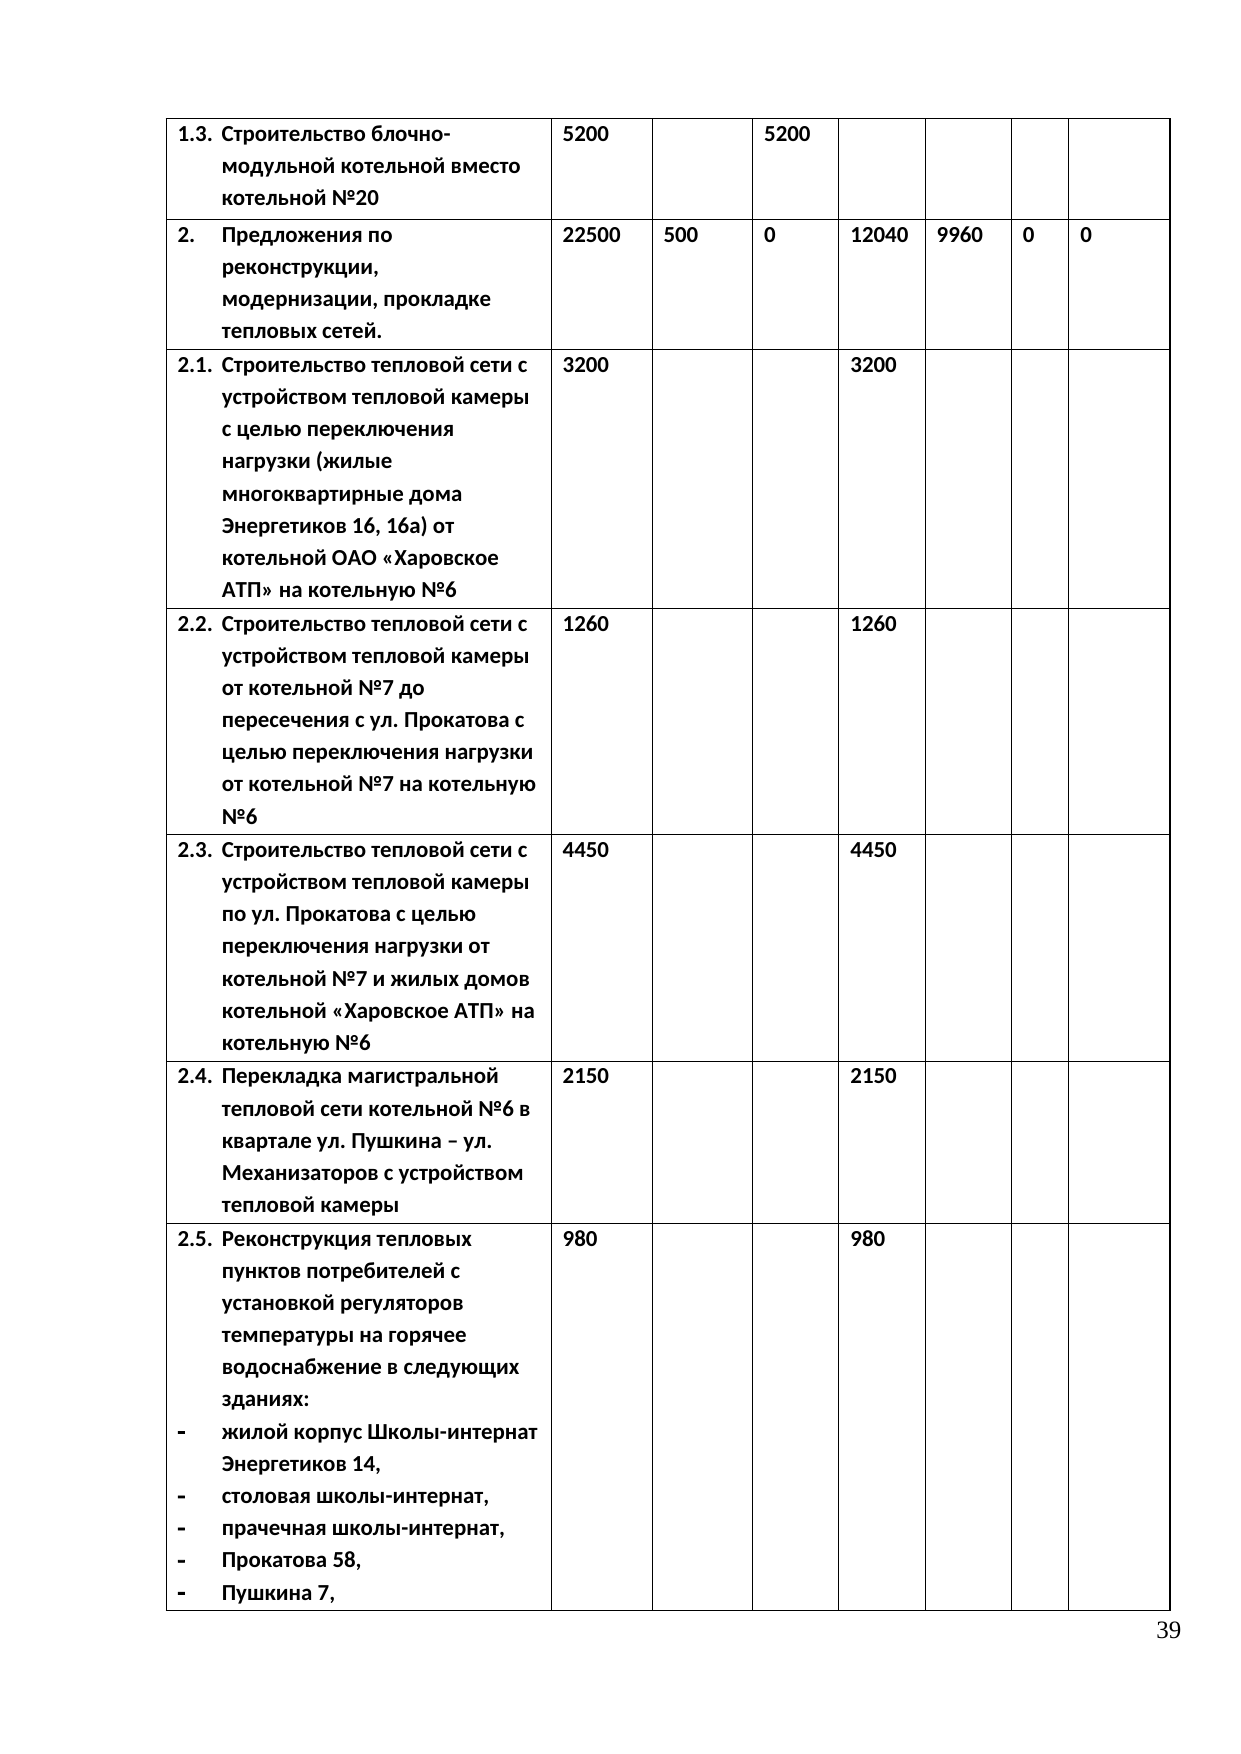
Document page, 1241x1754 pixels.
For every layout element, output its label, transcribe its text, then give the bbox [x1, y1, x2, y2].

table_cell 9960 [926, 220, 1011, 349]
table_cell 0 [1069, 220, 1169, 349]
table_cell Строительство блочно-модульной котельной вместо котельной №20 [167, 119, 551, 219]
table_cell Перекладка магистральной тепловой сети котельной №6 в квартале ул. Пушкина – ул. Механизаторов с устройством тепловой камеры [167, 1062, 551, 1223]
table_cell [653, 350, 752, 608]
table_cell Строительство тепловой сети с устройством тепловой камеры с целью переключения нагрузки (жилые многоквартирные дома Энергетиков 16, 16а) от котельной ОАО «Харовское АТП» на котельную №6 [167, 350, 551, 608]
table_cell [1069, 1062, 1169, 1223]
table_cell [1069, 350, 1169, 608]
table_cell [926, 609, 1011, 834]
table_cell [926, 119, 1011, 219]
table_cell [653, 1062, 752, 1223]
table_cell [753, 835, 838, 1061]
table_cell 500 [653, 220, 752, 349]
table_cell 0 [753, 220, 838, 349]
table_cell [753, 1062, 838, 1223]
table_cell [1012, 1062, 1068, 1223]
table_cell 980 [839, 1224, 925, 1610]
table_cell 4450 [552, 835, 652, 1061]
table_cell [1069, 119, 1169, 219]
table_cell [926, 1224, 1011, 1610]
table_cell [926, 1062, 1011, 1223]
table_cell [653, 609, 752, 834]
table_cell [1012, 609, 1068, 834]
table_cell [1012, 1224, 1068, 1610]
table_cell 980 [552, 1224, 652, 1610]
table_cell [753, 350, 838, 608]
table_cell [1012, 119, 1068, 219]
table_cell [926, 350, 1011, 608]
table_cell [753, 1224, 838, 1610]
table_cell 5200 [552, 119, 652, 219]
table_cell Предложения по реконструкции, модернизации, прокладке тепловых сетей. [167, 220, 551, 349]
table_cell 5200 [753, 119, 838, 219]
table_cell [1069, 835, 1169, 1061]
table_cell Строительство тепловой сети с устройством тепловой камеры по ул. Прокатова с целью переключения нагрузки от котельной №7 и жилых домов котельной «Харовское АТП» на котельную №6 [167, 835, 551, 1061]
table_cell 2150 [839, 1062, 925, 1223]
table_cell 3200 [552, 350, 652, 608]
table_cell 3200 [839, 350, 925, 608]
table_cell 0 [1012, 220, 1068, 349]
table_cell [753, 609, 838, 834]
table_cell 12040 [839, 220, 925, 349]
table_cell Строительство тепловой сети с устройством тепловой камеры от котельной №7 до пересечения с ул. Прокатова с целью переключения нагрузки от котельной №7 на котельную №6 [167, 609, 551, 834]
table_cell 4450 [839, 835, 925, 1061]
table_cell [653, 1224, 752, 1610]
table_cell [839, 119, 925, 219]
table_cell [653, 835, 752, 1061]
table_cell 22500 [552, 220, 652, 349]
table_cell [926, 835, 1011, 1061]
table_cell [167, 1224, 551, 1610]
table_cell 1260 [839, 609, 925, 834]
table_cell 1260 [552, 609, 652, 834]
table_cell [1012, 835, 1068, 1061]
table_cell [1012, 350, 1068, 608]
table_cell 2150 [552, 1062, 652, 1223]
table_cell [1069, 1224, 1169, 1610]
table_cell [653, 119, 752, 219]
table_cell [1069, 609, 1169, 834]
